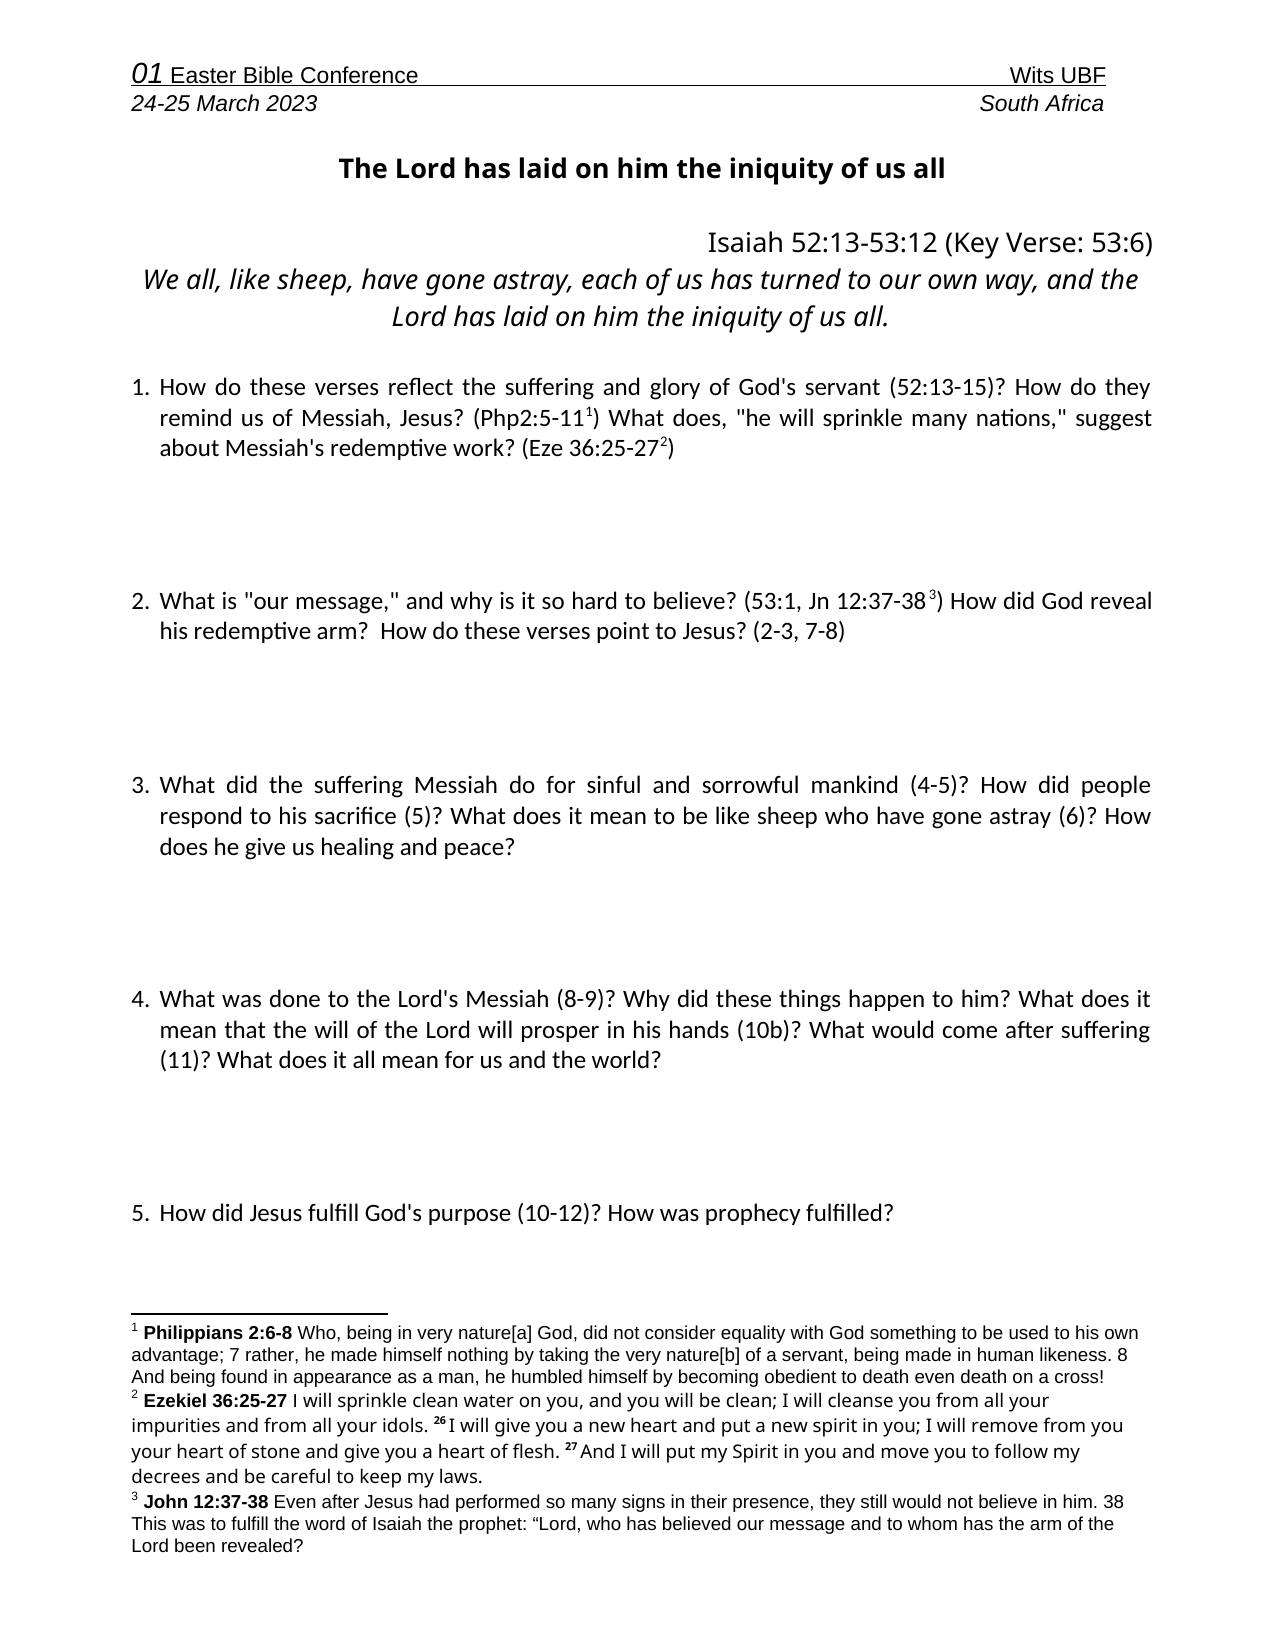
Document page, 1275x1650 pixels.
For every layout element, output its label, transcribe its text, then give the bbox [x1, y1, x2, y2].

text Isaiah 52:13-53:12 (Key Verse: 53:6) [131, 224, 1153, 261]
list How did Jesus fulfill God's purpose (10-12)? How was prophecy fulfilled? [131, 1197, 1153, 1227]
list How do these verses reflect the suffering and glory of God's servant (52:13-15)? How do they remind us of Messiah, Jesus? (Php2:5-11) What does, "he will sprinkle many nations," suggest about Messiah's redemptive work? (Eze 36:25-27) [131, 371, 1153, 463]
text The Lord has laid on him the iniquity of us all [131, 150, 1153, 187]
list What is "our message," and why is it so hard to believe? (53:1, Jn 12:37-38) How did God reveal his redemptive arm? How do these verses point to Jesus? (2-3, 7-8) [131, 585, 1153, 646]
list What was done to the Lord's Messiah (8-9)? Why did these things happen to him? What does it mean that the will of the Lord will prosper in his hands (10b)? What would come after suffering (11)? What does it all mean for us and the world? [131, 983, 1153, 1075]
text We all, like sheep, have gone astray, each of us has turned to our own way, and the Lord has laid on him the iniquity of us all. [131, 261, 1153, 334]
list What did the suffering Messiah do for sinful and sorrowful mankind (4-5)? How did people respond to his sacrifice (5)? What does it mean to be like sheep who have gone astray (6)? How does he give us healing and peace? [131, 770, 1153, 861]
